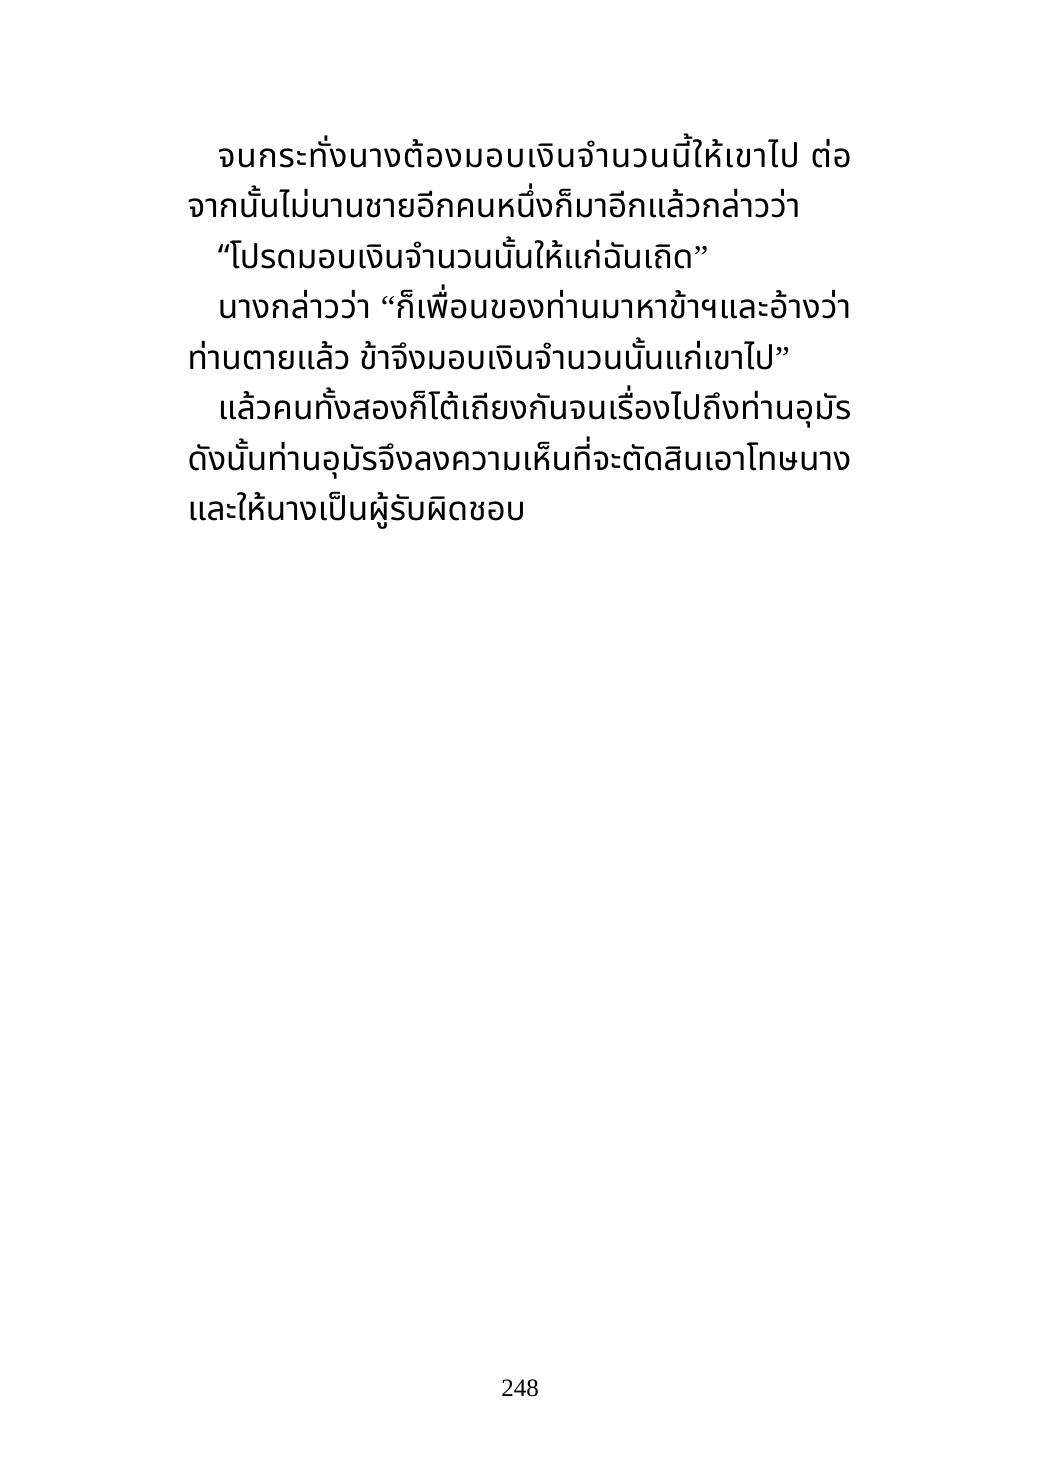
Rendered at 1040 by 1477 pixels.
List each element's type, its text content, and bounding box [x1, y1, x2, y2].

text แล้วคนทั้งสองก็โต้เถียงกันจนเรื่องไปถึงท่านอุมัร ดังนั้นท่านอุมัรจึงลงความเห็นที่จะตัดสินเอาโทษนาง และให้นางเป็นผู้รับผิดชอบ [187, 384, 852, 536]
text นางกล่าวว่า “ก็เพื่อนของท่านมาหาข้าฯและอ้างว่าท่านตายแล้ว ข้าจึงมอบเงินจำนวนนั้นแก่เขาไป” [187, 283, 852, 384]
text “โปรดมอบเงินจำนวนนั้นให้แก่ฉันเถิด” [187, 233, 852, 283]
text จนกระทั่งนางต้องมอบเงินจำนวนนี้ให้เขาไป ต่อจากนั้นไม่นานชายอีกคนหนึ่งก็มาอีกแล้วกล่าวว่า [187, 132, 852, 233]
